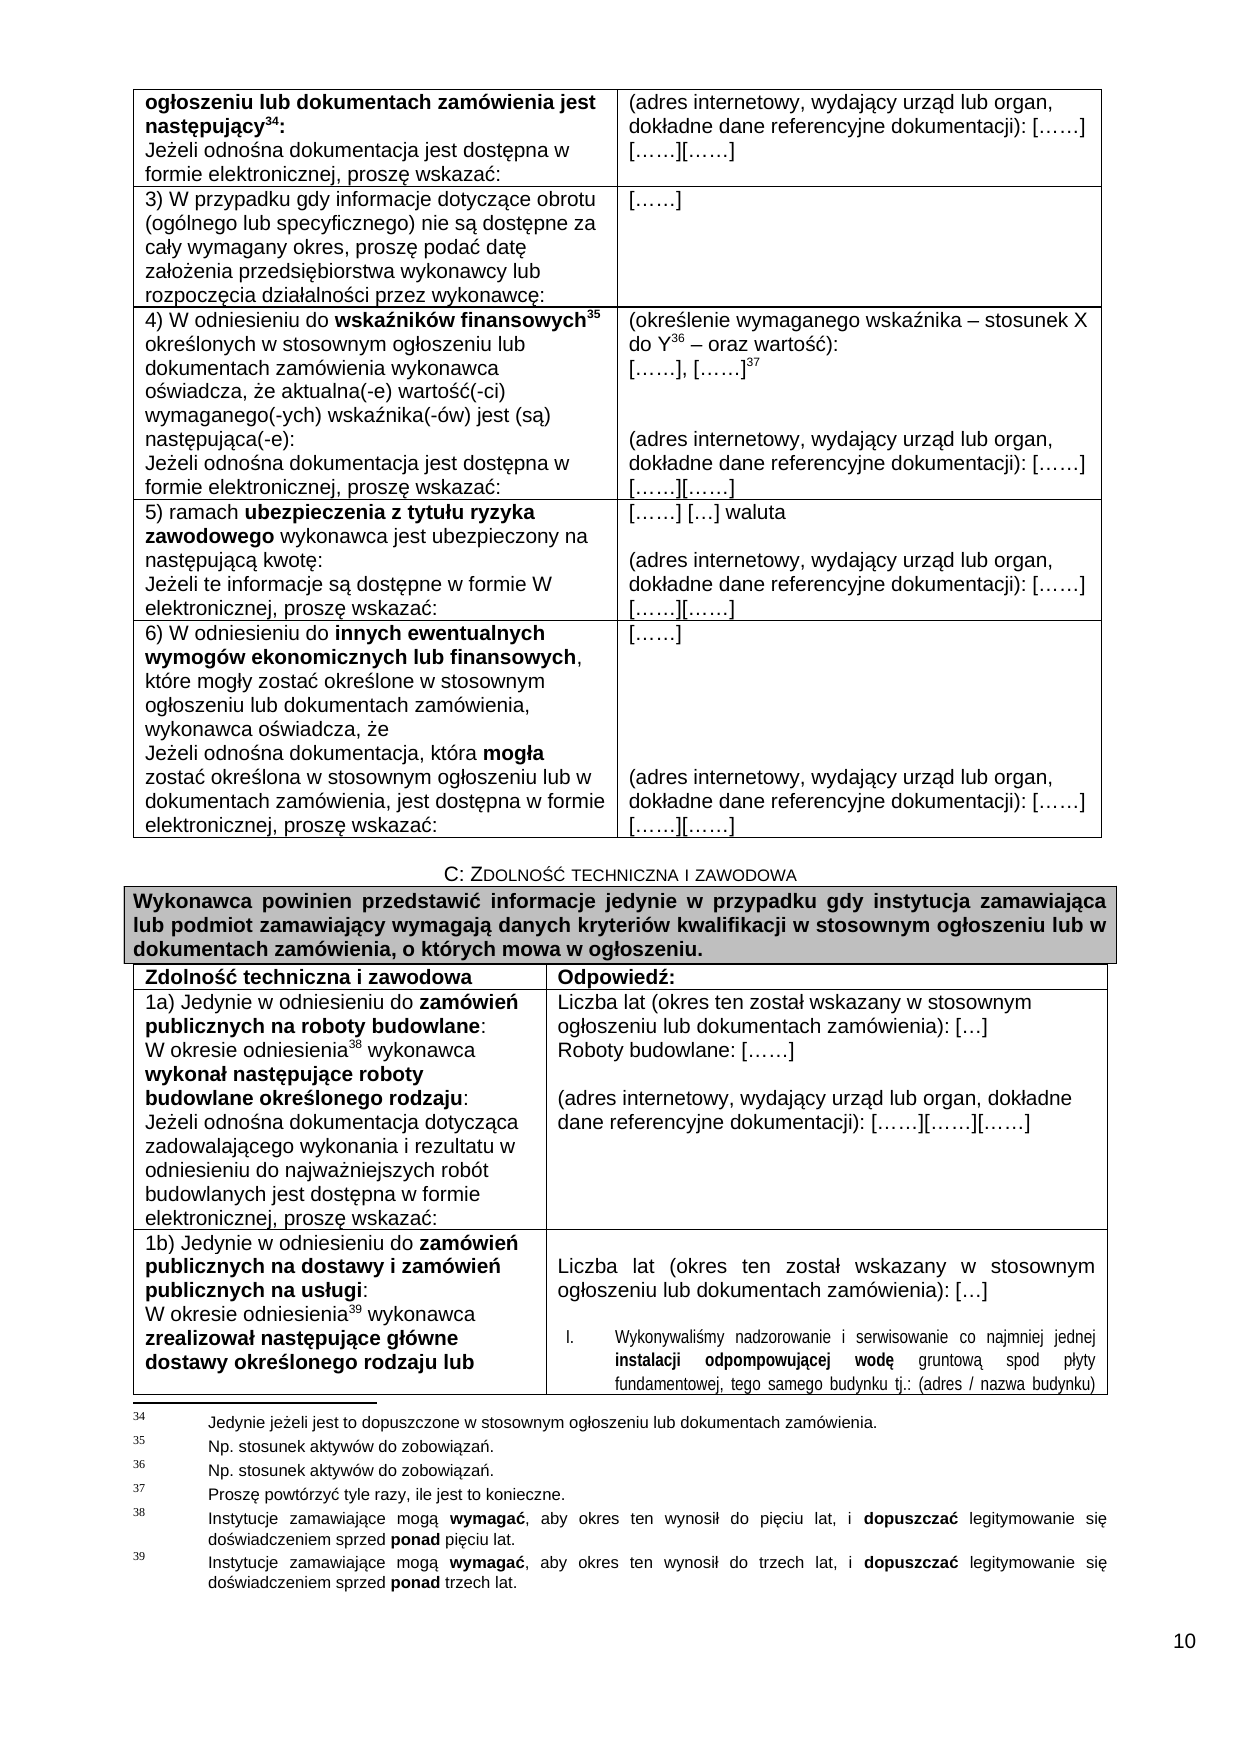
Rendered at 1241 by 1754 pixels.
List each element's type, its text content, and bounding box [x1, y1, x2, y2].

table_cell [547, 1230, 1107, 1394]
table_cell 3) W przypadku gdy informacje dotyczące obrotu (ogólnego lub specyficznego) nie są dostępne za cały wymagany okres, proszę podać datę założenia przedsiębiorstwa wykonawcy lub rozpoczęcia działalności przez wykonawcę: [134, 187, 617, 306]
table_header Zdolność techniczna i zawodowa [134, 965, 546, 989]
table_cell 4) W odniesieniu do wskaźników finansowych określonych w stosownym ogłoszeniu lub dokumentach zamówienia wykonawca oświadcza, że aktualna(-e) wartość(-ci) wymaganego(-ych) wskaźnika(-ów) jest (są) następująca(-e): Jeżeli odnośna dokumentacja jest dostępna w formie elektronicznej, proszę wskazać: [134, 308, 617, 499]
table_cell 5) ramach ubezpieczenia z tytułu ryzyka zawodowego wykonawca jest ubezpieczony na następującą kwotę: Jeżeli te informacje są dostępne w formie W elektronicznej, proszę wskazać: [134, 500, 617, 620]
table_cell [134, 1230, 546, 1394]
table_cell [134, 90, 617, 186]
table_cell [618, 90, 1101, 186]
table_cell Liczba lat (okres ten został wskazany w stosownym ogłoszeniu lub dokumentach zamówienia): […] Roboty budowlane: [……] (adres internetowy, wydający urząd lub organ, dokładne dane referencyjne dokumentacji): [……][……][……] [547, 990, 1107, 1229]
text Wykonawca powinien przedstawić informacje jedynie w przypadku gdy instytucja zamawiająca lub podmiot zamawiający wymagają danych kryteriów kwalifikacji w stosownym ogłoszeniu lub w dokumentach zamówienia, o których mowa w ogłoszeniu. [125, 887, 1116, 963]
title C: Zdolność techniczna i zawodowa [133, 862, 1107, 886]
table_cell 6) W odniesieniu do innych ewentualnych wymogów ekonomicznych lub finansowych, które mogły zostać określone w stosownym ogłoszeniu lub dokumentach zamówienia, wykonawca oświadcza, że Jeżeli odnośna dokumentacja, która mogła zostać określona w stosownym ogłoszeniu lub w dokumentach zamówienia, jest dostępna w formie elektronicznej, proszę wskazać: [134, 621, 617, 837]
table_cell [……] […] waluta (adres internetowy, wydający urząd lub organ, dokładne dane referencyjne dokumentacji): [……][……][……] [618, 500, 1101, 620]
table_cell 1a) Jedynie w odniesieniu do zamówień publicznych na roboty budowlane: W okresie odniesienia wykonawca wykonał następujące roboty budowlane określonego rodzaju: Jeżeli odnośna dokumentacja dotycząca zadowalającego wykonania i rezultatu w odniesieniu do najważniejszych robót budowlanych jest dostępna w formie elektronicznej, proszę wskazać: [134, 990, 546, 1229]
table_cell (określenie wymaganego wskaźnika – stosunek X do Y – oraz wartość): [……], [……] (adres internetowy, wydający urząd lub organ, dokładne dane referencyjne dokumentacji): [……][……][……] [618, 308, 1101, 499]
table_header Odpowiedź: [547, 965, 1107, 989]
table_cell [……] [618, 187, 1101, 306]
table_cell [……] (adres internetowy, wydający urząd lub organ, dokładne dane referencyjne dokumentacji): [……][……][……] [618, 621, 1101, 837]
